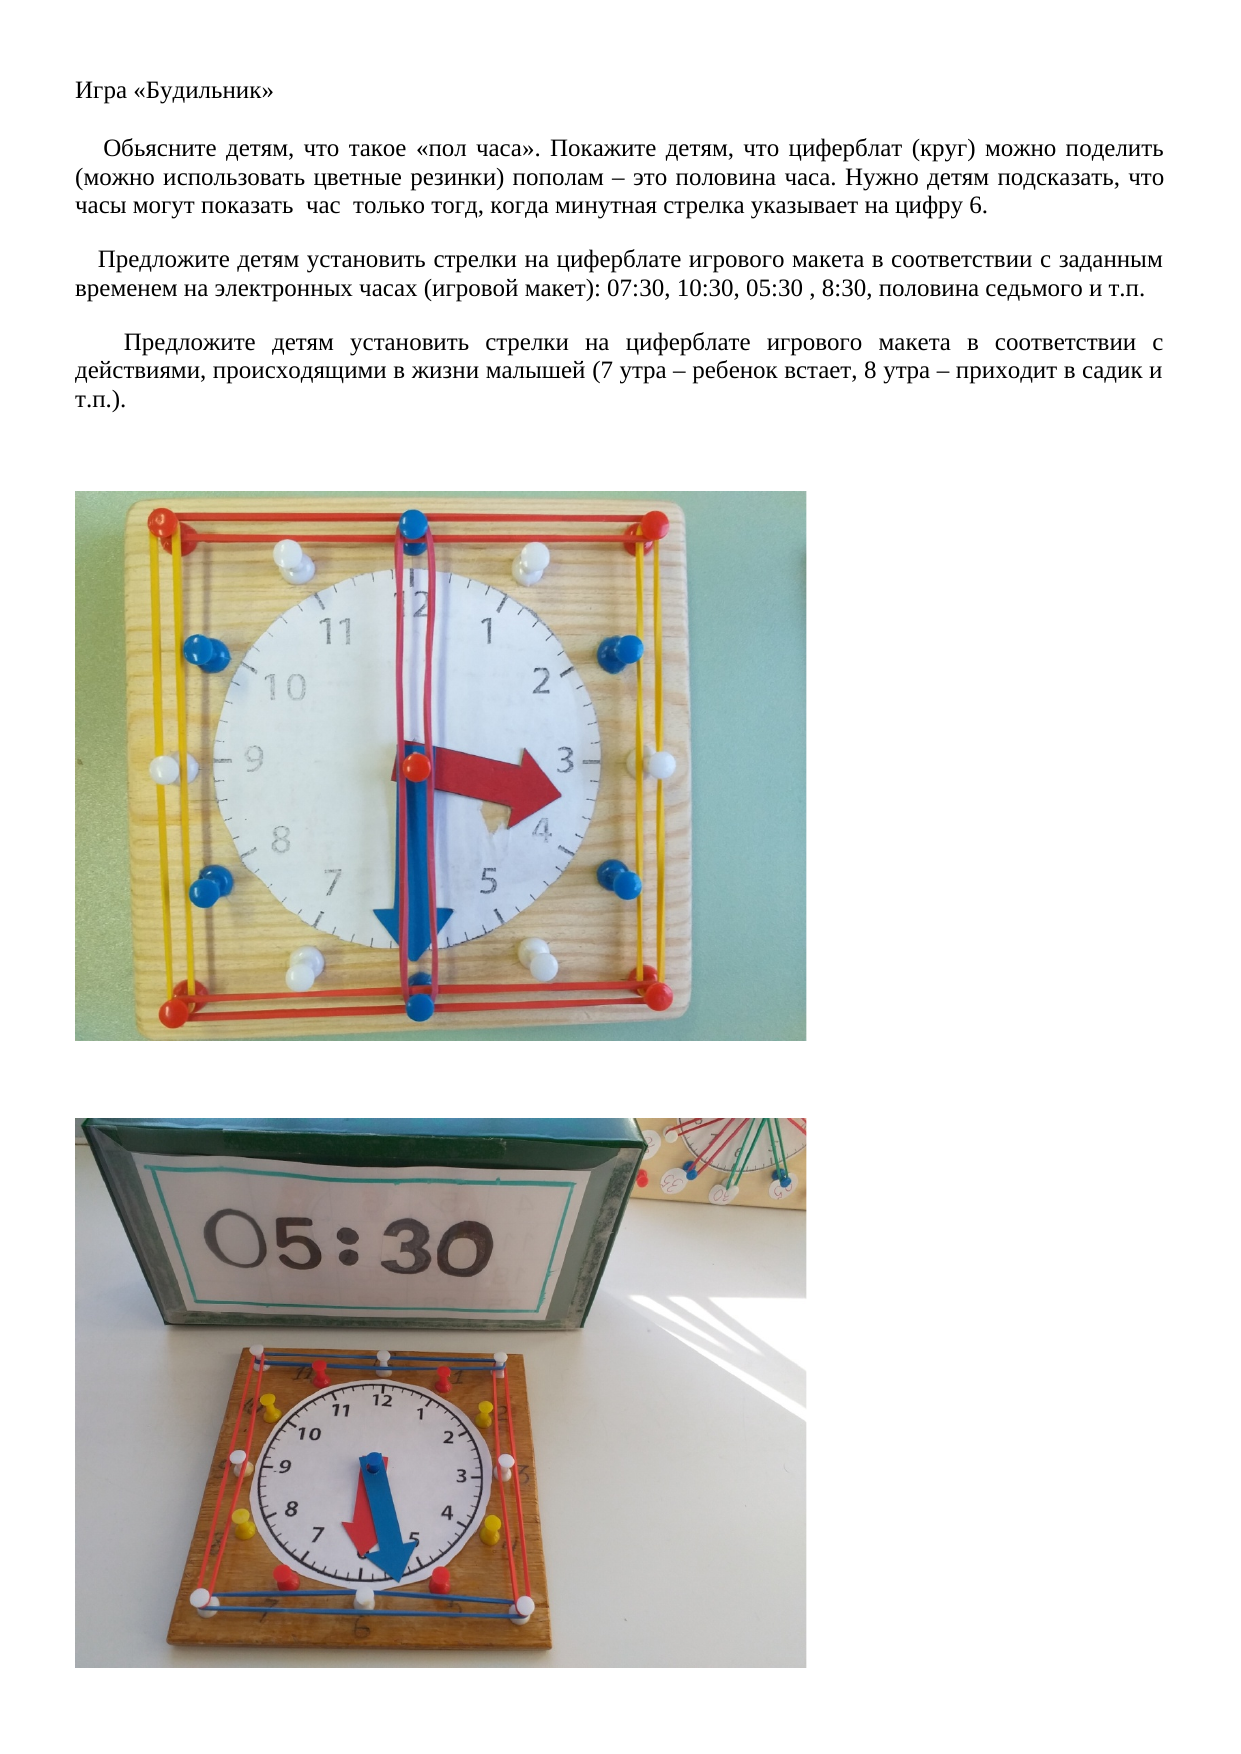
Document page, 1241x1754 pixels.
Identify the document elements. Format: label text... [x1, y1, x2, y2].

text Предложите детям установить стрелки на циферблате игрового макета в соответствии с действиями, происходящими в жизни малышей (7 утра – ребенок встает, 8 утра – приходит в садик и т.п.). [75, 327, 1165, 413]
text Предложите детям установить стрелки на циферблате игрового макета в соответствии с заданным временем на электронных часах (игровой макет): 07:30, 10:30, 05:30 , 8:30, половина седьмого и т.п. [75, 244, 1165, 302]
picture [75, 1118, 807, 1668]
text Обьясните детям, что такое «пол часа». Покажите детям, что циферблат (круг) можно поделить (можно использовать цветные резинки) пополам – это половина часа. Нужно детям подсказать, что часы могут показать час только тогд, когда минутная стрелка указывает на цифру 6. [75, 133, 1165, 219]
picture [75, 491, 807, 1041]
text Игра «Будильник» [75, 75, 1165, 104]
